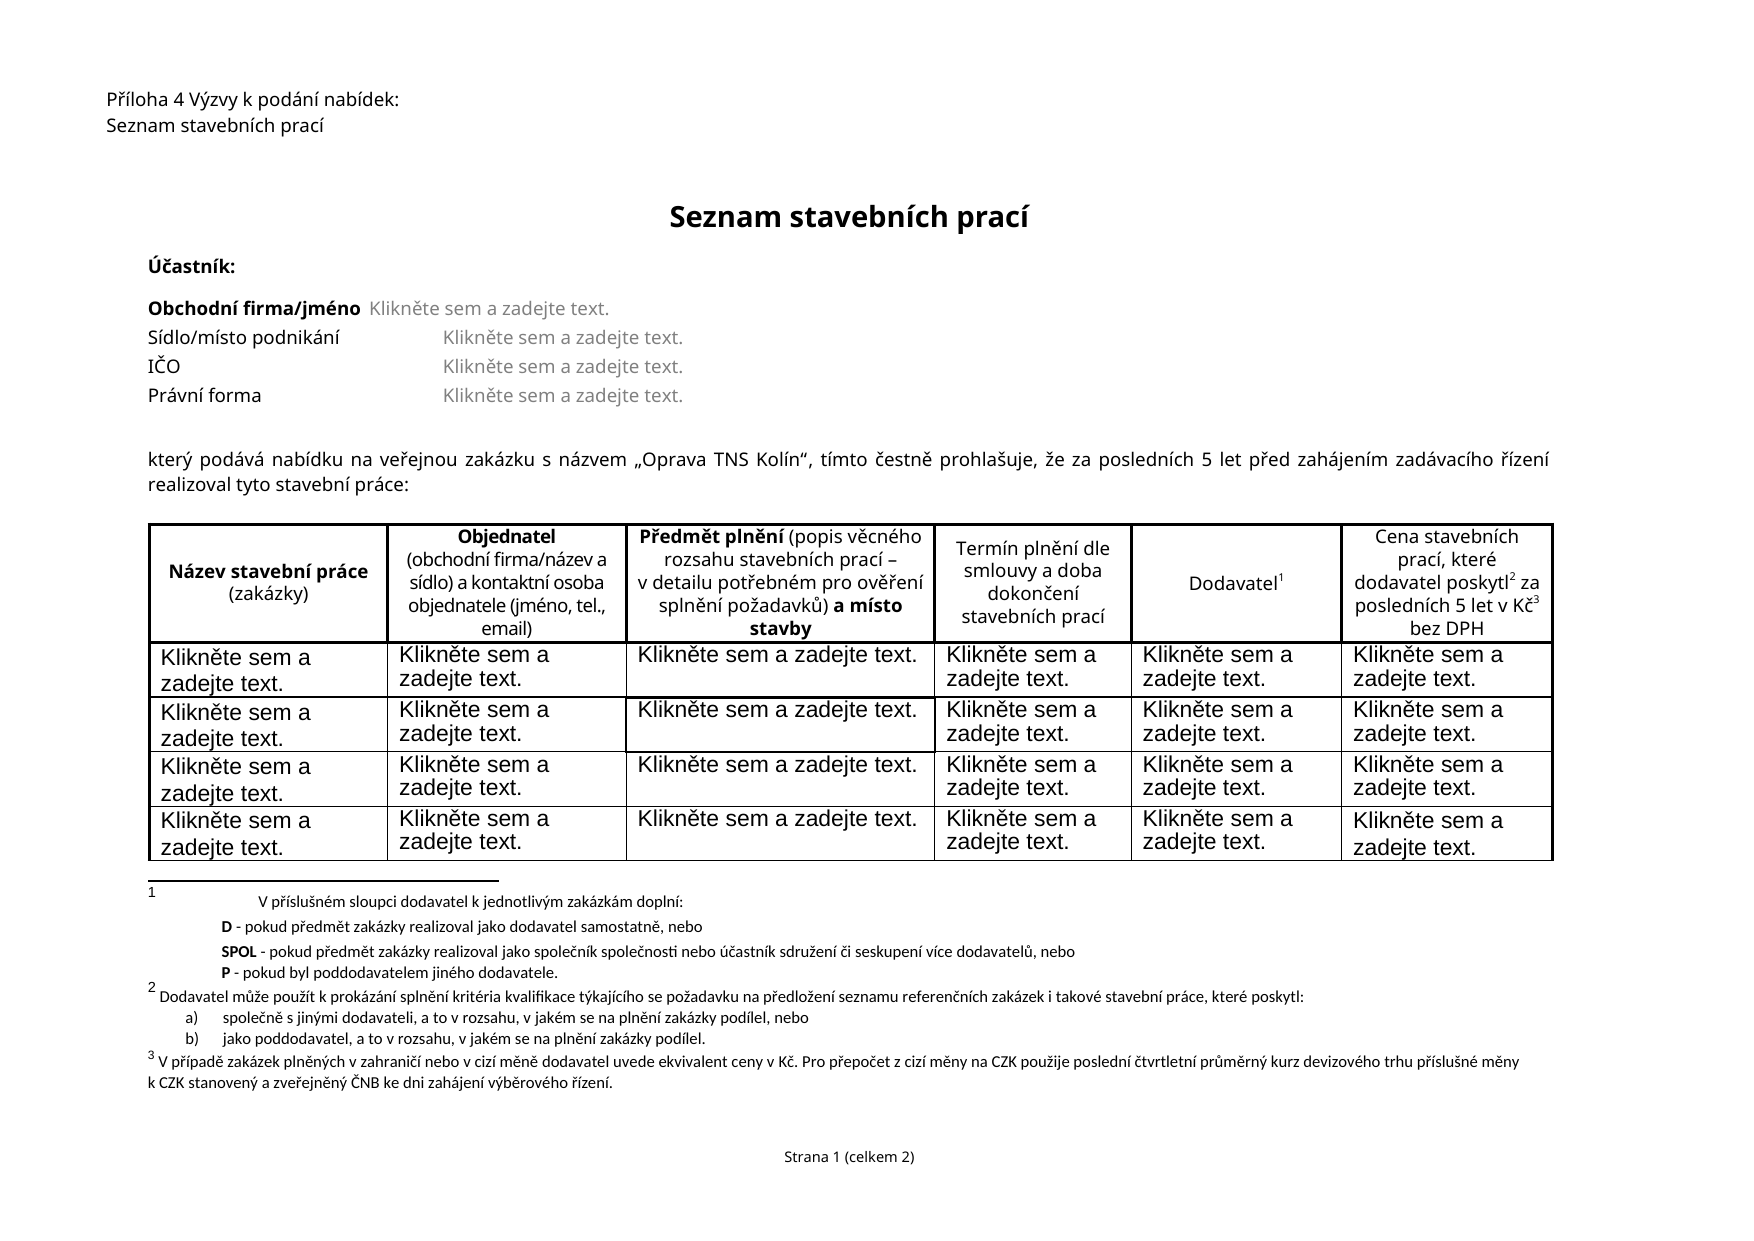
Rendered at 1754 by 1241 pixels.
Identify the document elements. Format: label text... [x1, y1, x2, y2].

text Účastník: [148, 249, 1551, 279]
text Právní forma [148, 379, 1551, 408]
table_header Dodavatel [1133, 526, 1340, 641]
table_header Předmět plnění (popis věcného rozsahu stavebních prací – v detailu potřebném pro ověření splnění požadavků) a místo stavby [628, 526, 933, 641]
table_header Objednatel (obchodní firma/název a sídlo) a kontaktní osoba objednatele (jméno, tel., email) [389, 526, 625, 641]
text Obchodní firma/jméno [148, 292, 1551, 321]
text IČO [148, 350, 1551, 379]
text Sídlo/místo podnikání [148, 321, 1551, 350]
table_header Termín plnění dle smlouvy a doba dokončení stavebních prací [936, 526, 1130, 641]
table_header Název stavební práce (zakázky) [151, 526, 386, 641]
title Seznam stavebních prací [148, 196, 1551, 236]
table_header Cena stavebních prací, které dodavatel poskytl za posledních 5 let v Kč bez DPH [1343, 526, 1551, 641]
text který podává nabídku na veřejnou zakázku s názvem „Oprava TNS Kolín“, tímto čestně prohlašuje, že za posledních 5 let před zahájením zadávacího řízení realizoval tyto stavební práce: [148, 446, 1551, 497]
